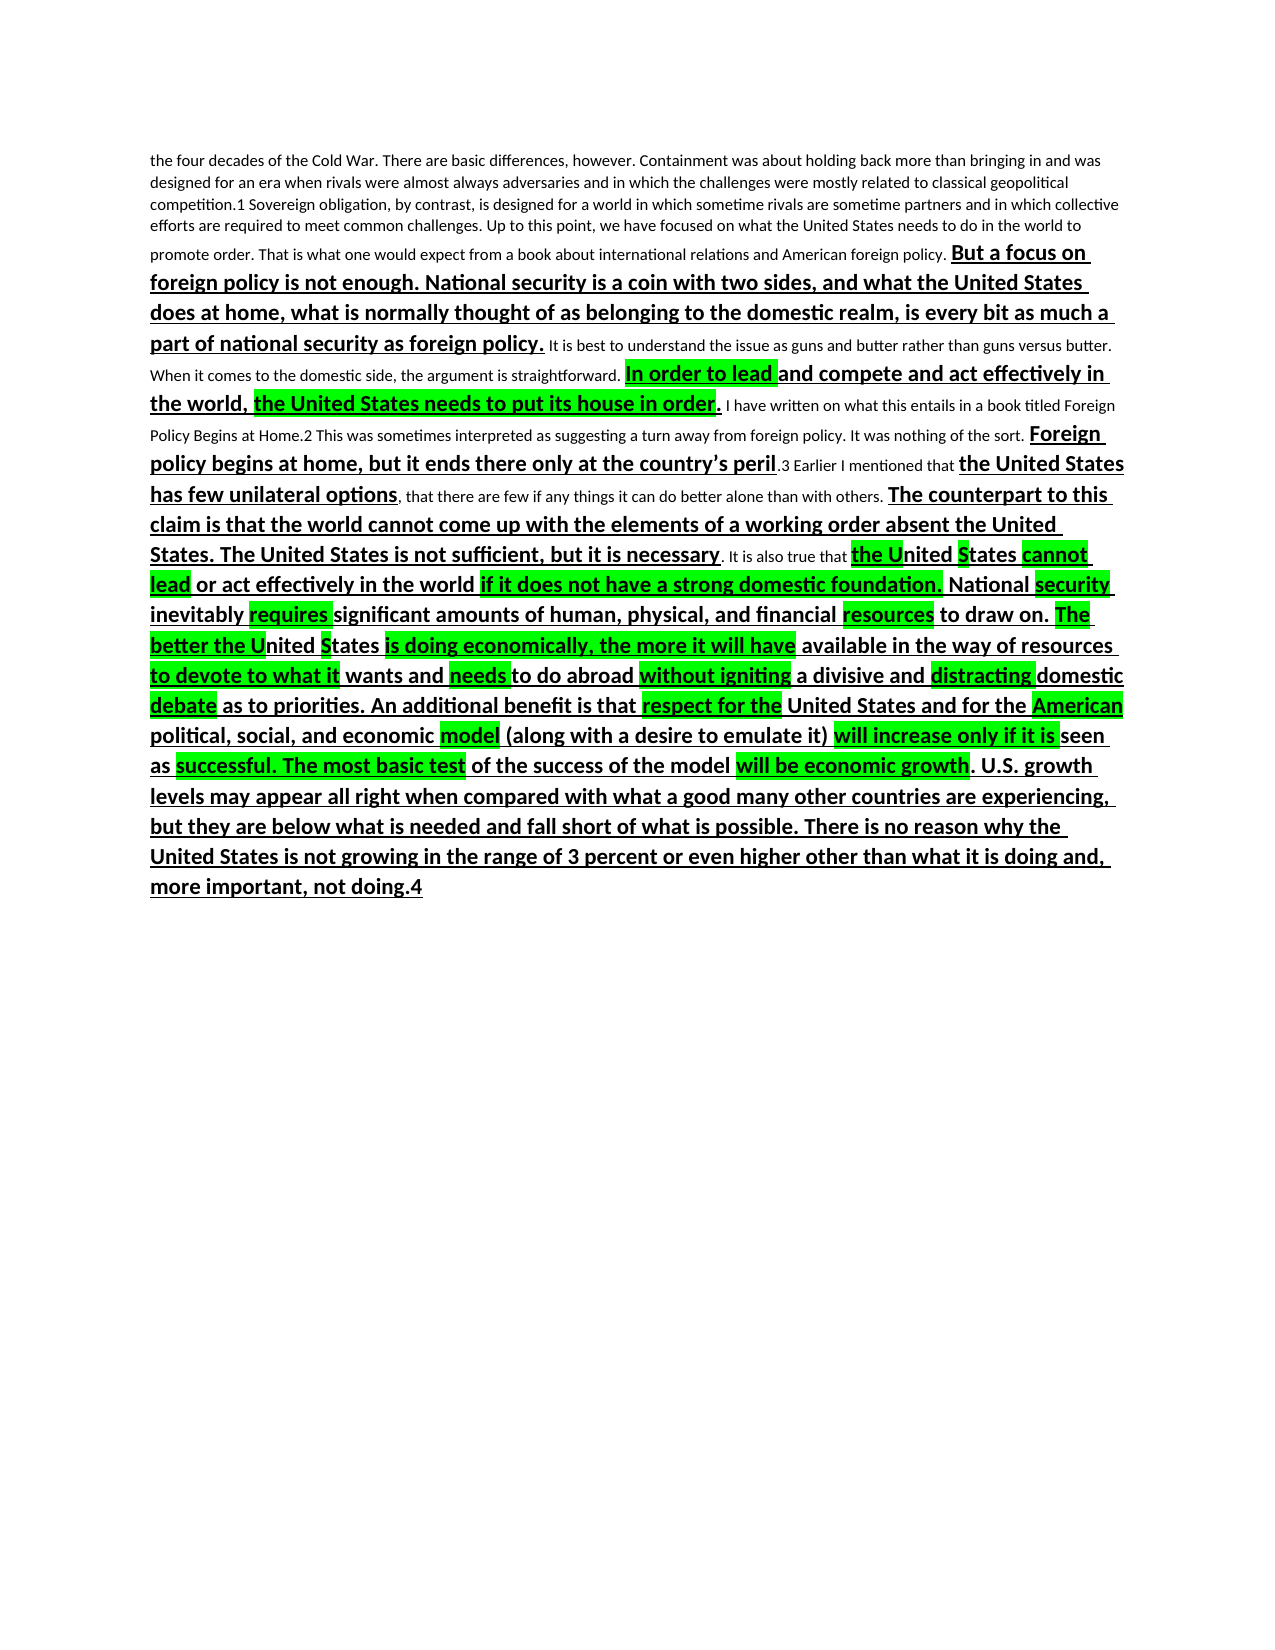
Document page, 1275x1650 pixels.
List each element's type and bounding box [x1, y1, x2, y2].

text [150, 150, 1125, 901]
